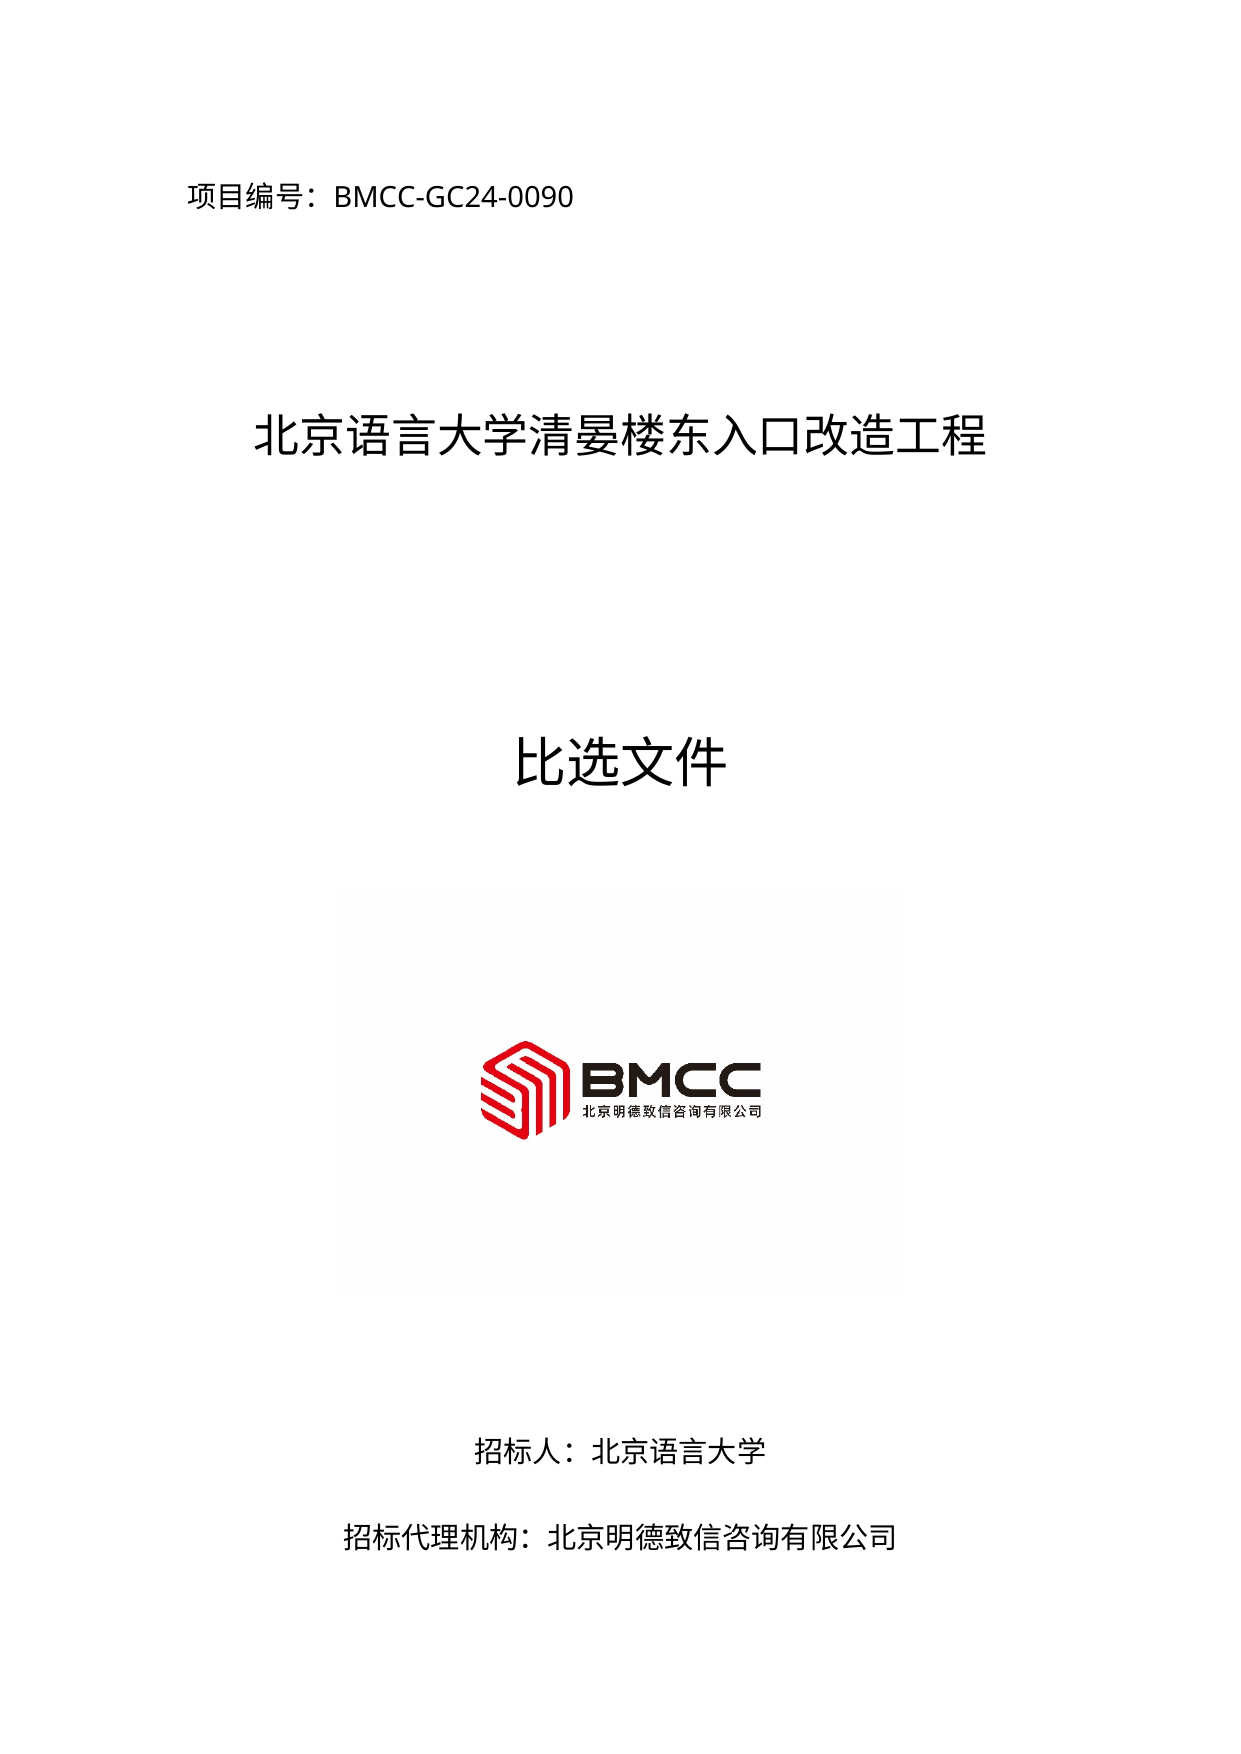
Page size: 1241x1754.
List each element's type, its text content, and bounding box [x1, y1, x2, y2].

picture [338, 891, 903, 1289]
text 比选文件 [187, 710, 1053, 808]
text 招标人：北京语言大学 [187, 1417, 1053, 1482]
text 北京语言大学清晏楼东入口改造工程 [187, 383, 1053, 481]
text 项目编号：BMCC-GC24-0090 [187, 162, 1053, 227]
text 招标代理机构：北京明德致信咨询有限公司 [187, 1503, 1053, 1568]
